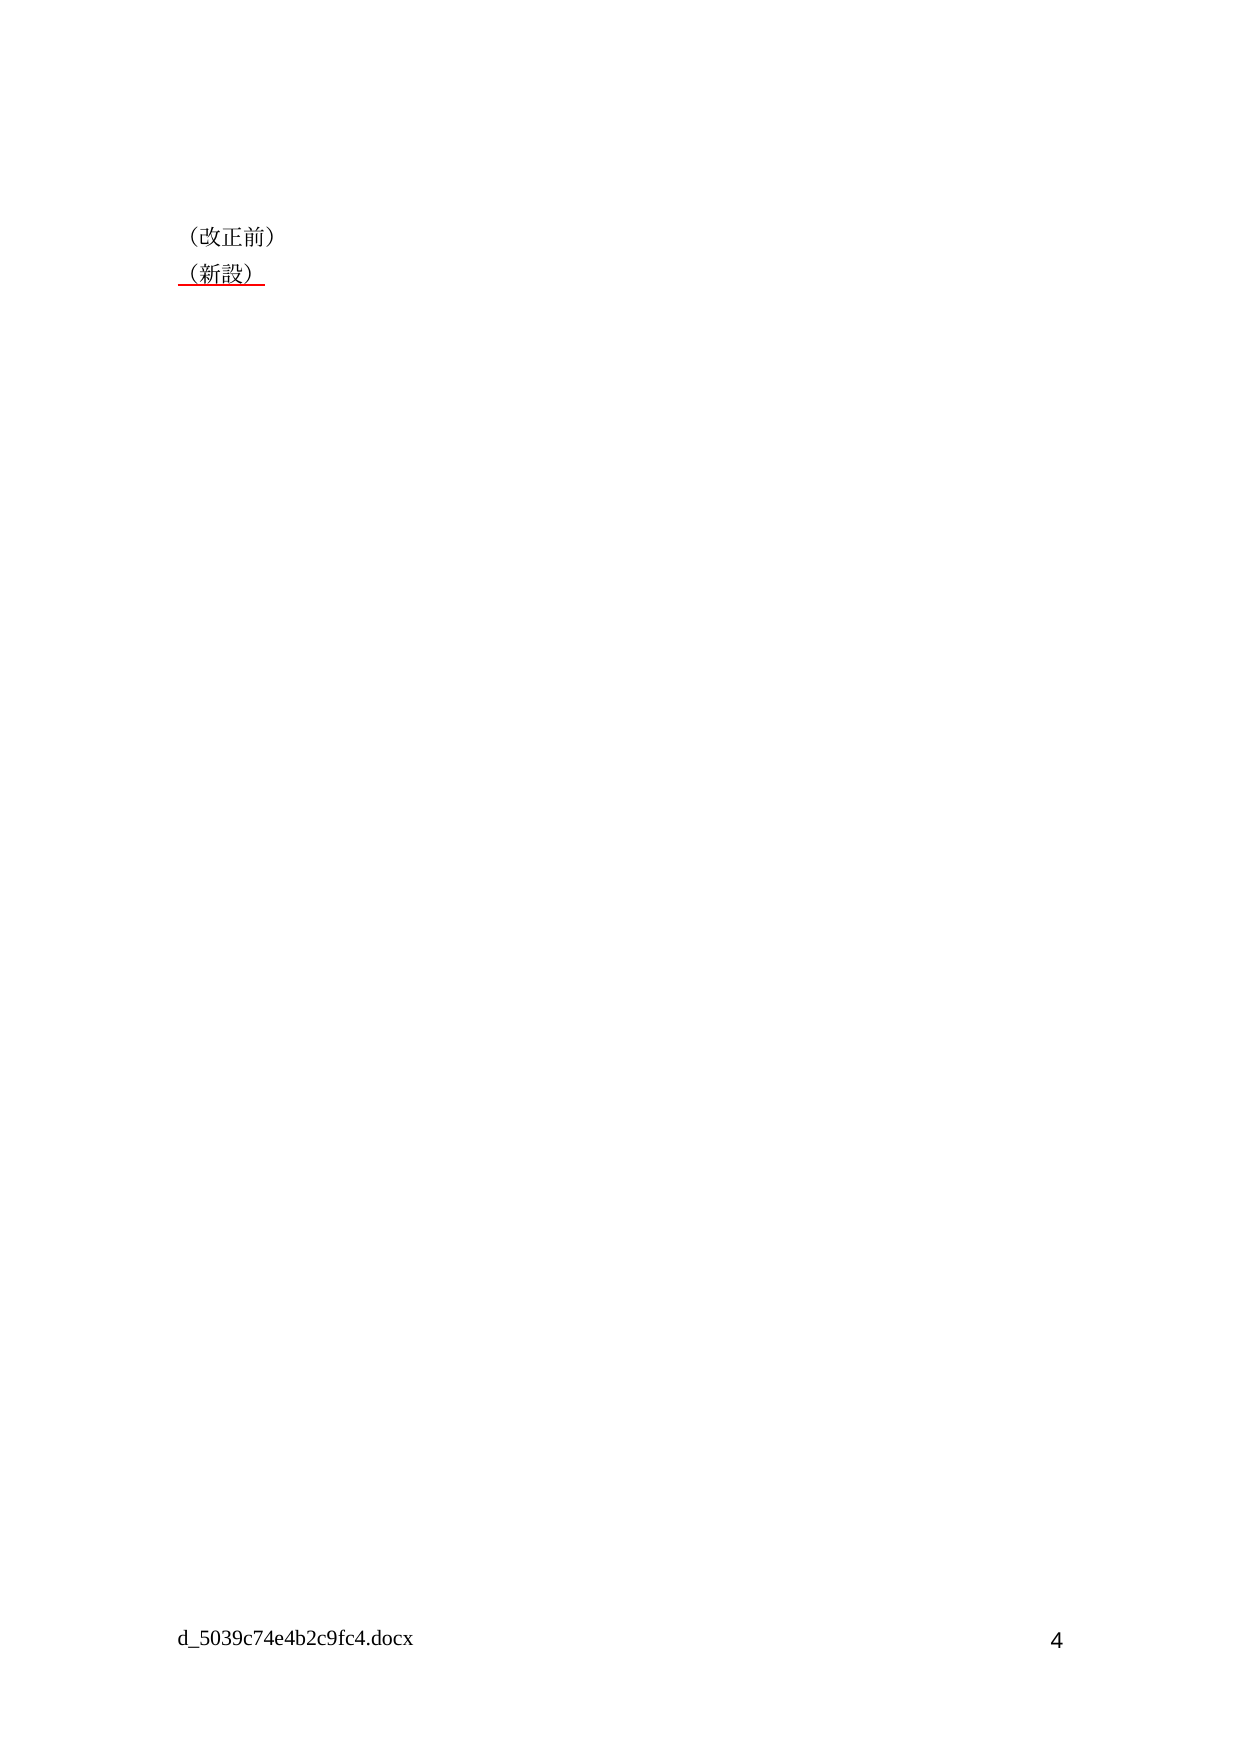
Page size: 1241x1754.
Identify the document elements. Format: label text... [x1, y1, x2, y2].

text （新設） [177, 254, 1063, 292]
text （改正前） [177, 217, 1063, 254]
